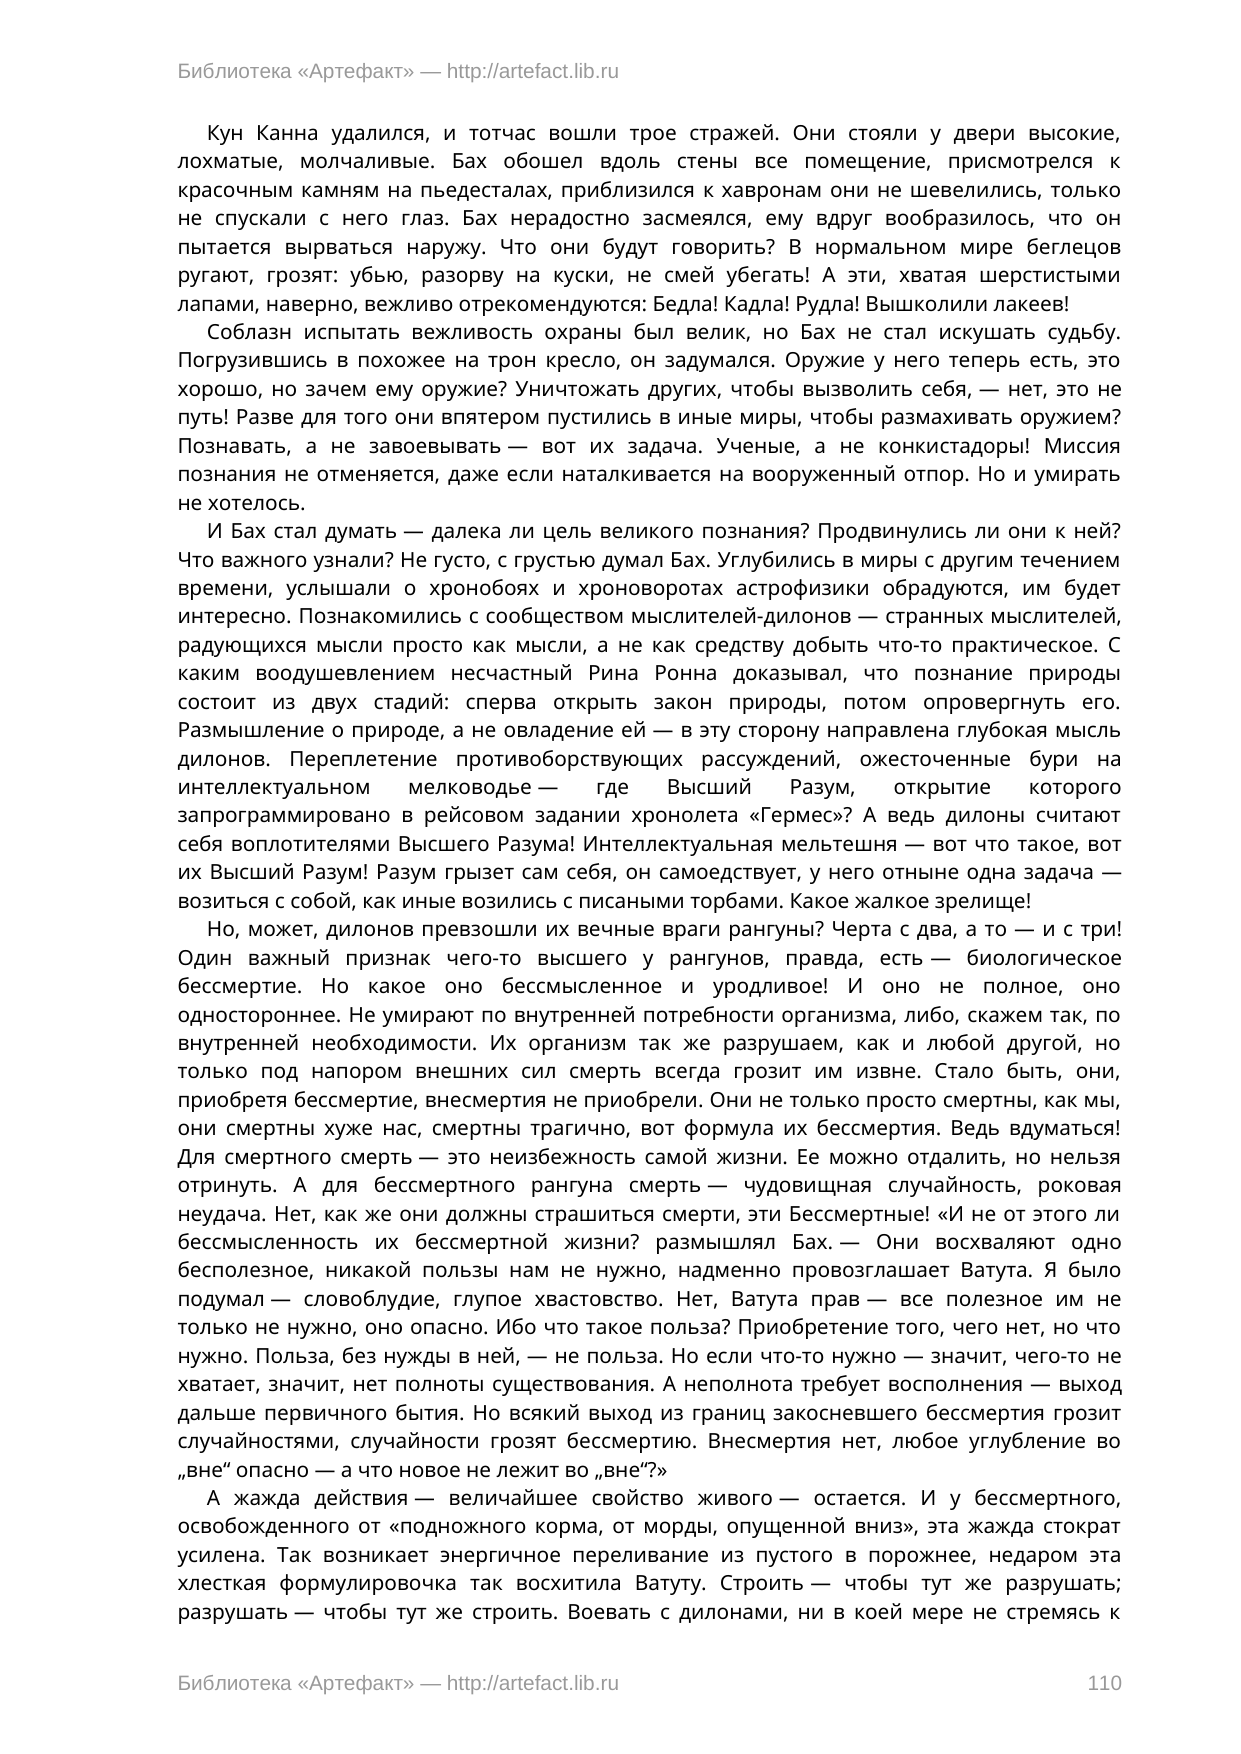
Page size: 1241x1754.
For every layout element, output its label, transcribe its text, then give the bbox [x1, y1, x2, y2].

text Соблазн испытать вежливость охраны был велик, но Бах не стал искушать судьбу. Погрузившись в похожее на трон кресло, он задумался. Оружие у него теперь есть, это хорошо, но зачем ему оружие? Уничтожать других, чтобы вызволить себя, — нет, это не путь! Разве для того они впятером пустились в иные миры, чтобы размахивать оружием? Познавать, а не завоевывать — вот их задача. Ученые, а не конкистадоры! Миссия познания не отменяется, даже если наталкивается на вооруженный отпор. Но и умирать не хотелось. [177, 317, 1122, 516]
text Но, может, дилонов превзошли их вечные враги рангуны? Черта с два, а то — и с три! Один важный признак чего-то высшего у рангунов, правда, есть — биологическое бессмертие. Но какое оно бессмысленное и уродливое! И оно не полное, оно одностороннее. Не умирают по внутренней потребности организма, либо, скажем так, по внутренней необходимости. Их организм так же разрушаем, как и любой другой, но только под напором внешних сил смерть всегда грозит им извне. Стало быть, они, приобретя бессмертие, внесмертия не приобрели. Они не только просто смертны, как мы, они смертны хуже нас, смертны трагично, вот формула их бессмертия. Ведь вдуматься! Для смертного смерть — это неизбежность самой жизни. Ее можно отдалить, но нельзя отринуть. А для бессмертного рангуна смерть — чудовищная случайность, роковая неудача. Нет, как же они должны страшиться смерти, эти Бессмертные! «И не от этого ли бессмысленность их бессмертной жизни? размышлял Бах. — Они восхваляют одно бесполезное, никакой пользы нам не нужно, надменно провозглашает Ватута. Я было подумал — словоблудие, глупое хвастовство. Нет, Ватута прав — все полезное им не только не нужно, оно опасно. Ибо что такое польза? Приобретение того, чего нет, но что нужно. Польза, без нужды в ней, — не польза. Но если что-то нужно — значит, чего-то не хватает, значит, нет полноты существования. А неполнота требует восполнения — выход дальше первичного бытия. Но всякий выход из границ закосневшего бессмертия грозит случайностями, случайности грозят бессмертию. Внесмертия нет, любое углубление во „вне“ опасно — а что новое не лежит во „вне“?» [177, 914, 1122, 1483]
text И Бах стал думать — далека ли цель великого познания? Продвинулись ли они к ней? Что важного узнали? Не густо, с грустью думал Бах. Углубились в миры с другим течением времени, услышали о хронобоях и хроноворотах астрофизики обрадуются, им будет интересно. Познакомились с сообществом мыслителей-дилонов — странных мыслителей, радующихся мысли просто как мысли, а не как средству добыть что-то практическое. С каким воодушевлением несчастный Рина Ронна доказывал, что познание природы состоит из двух стадий: сперва открыть закон природы, потом опровергнуть его. Размышление о природе, а не овладение ей — в эту сторону направлена глубокая мысль дилонов. Переплетение противоборствующих рассуждений, ожесточенные бури на интеллектуальном мелководье — где Высший Разум, открытие которого запрограммировано в рейсовом задании хронолета «Гермес»? А ведь дилоны считают себя воплотителями Высшего Разума! Интеллектуальная мельтешня — вот что такое, вот их Высший Разум! Разум грызет сам себя, он самоедствует, у него отныне одна задача — возиться с собой, как иные возились с писаными торбами. Какое жалкое зрелище! [177, 516, 1122, 914]
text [177, 1483, 1122, 1625]
text Кун Канна удалился, и тотчас вошли трое стражей. Они стояли у двери высокие, лохматые, молчаливые. Бах обошел вдоль стены все помещение, присмотрелся к красочным камням на пьедесталах, приблизился к хавронам они не шевелились, только не спускали с него глаз. Бах нерадостно засмеялся, ему вдруг вообразилось, что он пытается вырваться наружу. Что они будут говорить? В нормальном мире беглецов ругают, грозят: убью, разорву на куски, не смей убегать! А эти, хватая шерстистыми лапами, наверно, вежливо отрекомендуются: Бедла! Кадла! Рудла! Вышколили лакеев! [177, 118, 1122, 317]
